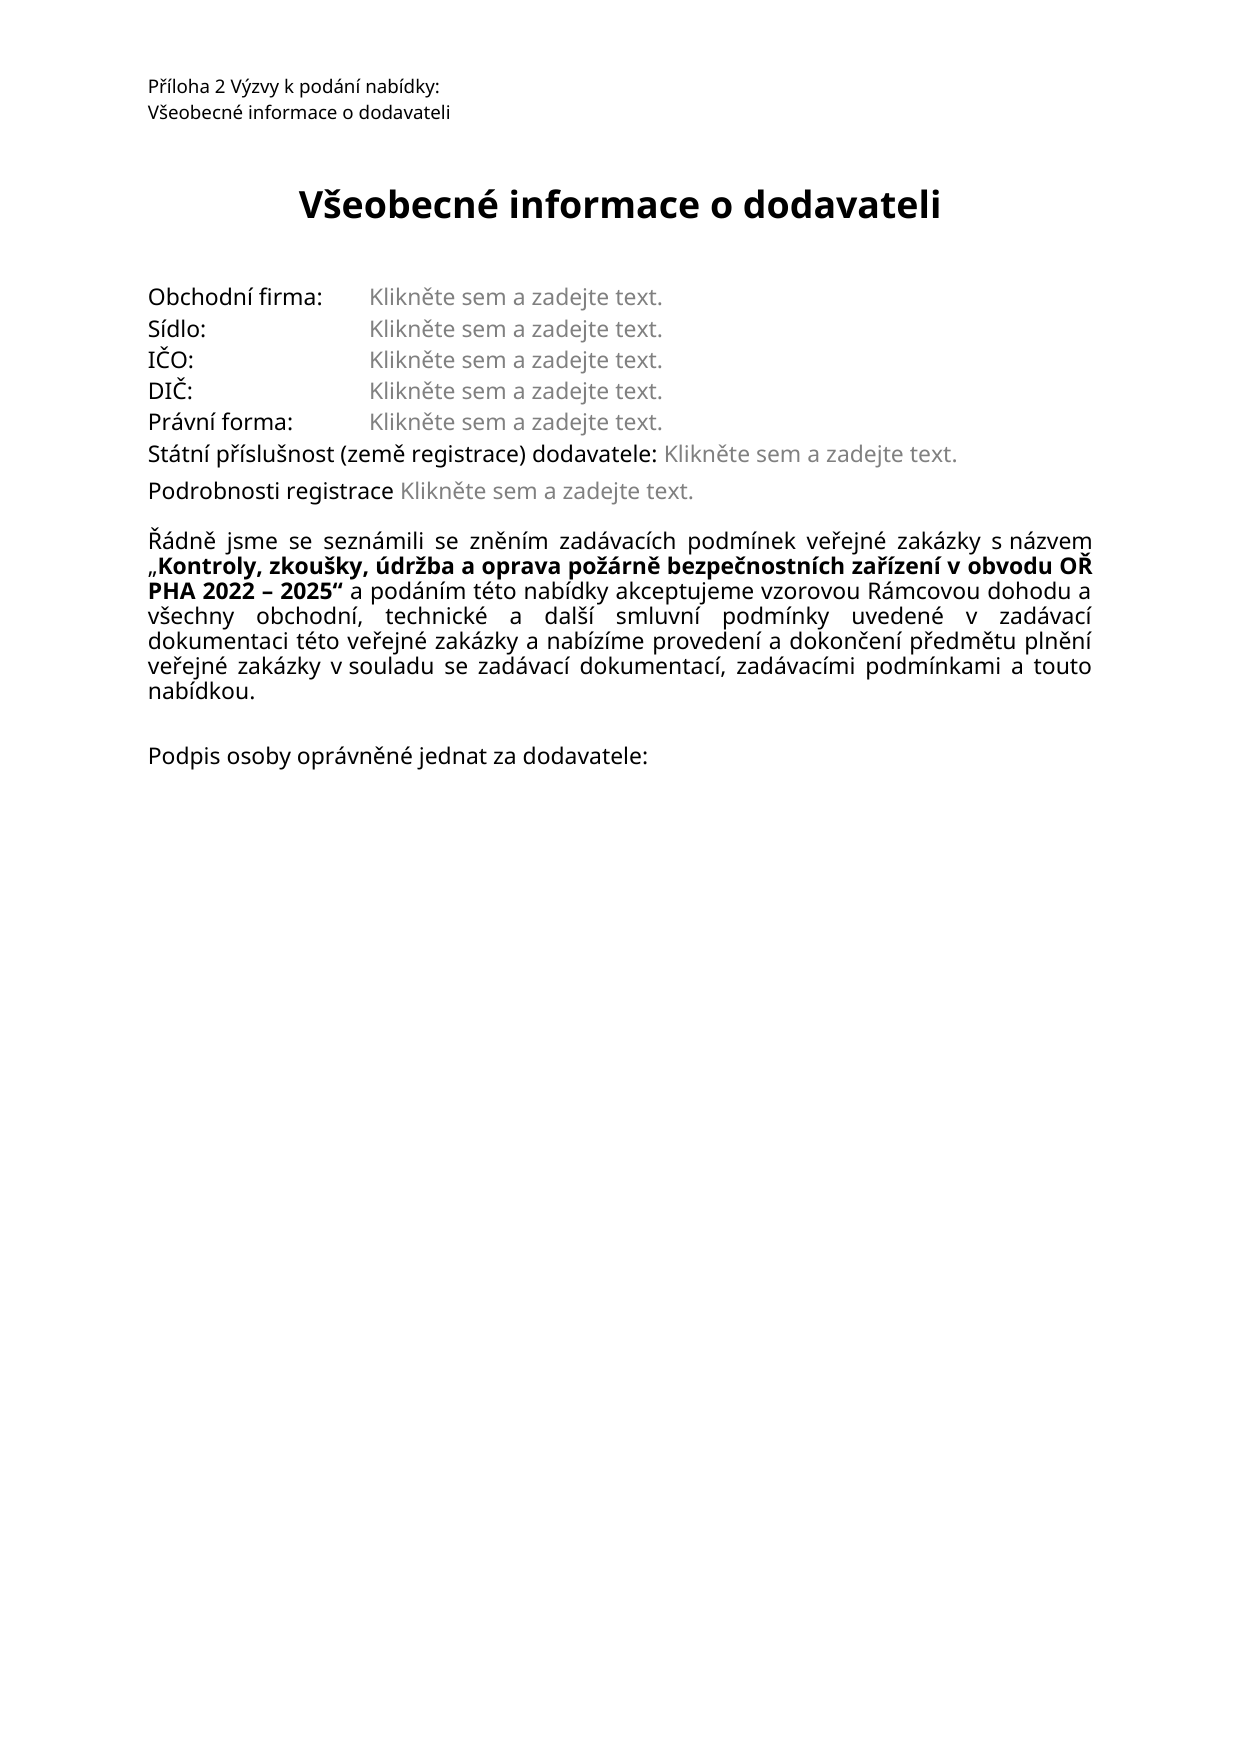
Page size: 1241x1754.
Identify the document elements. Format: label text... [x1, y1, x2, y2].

text Podpis osoby oprávněné jednat za dodavatele: [148, 739, 1093, 771]
text Státní příslušnost (země registrace) dodavatele: [148, 442, 1093, 467]
text Řádně jsme se seznámili se zněním zadávacích podmínek veřejné zakázky s názvem „Kontroly, zkoušky, údržba a oprava požárně bezpečnostních zařízení v obvodu OŘ PHA 2022 – 2025“ a podáním této nabídky akceptujeme vzorovou Rámcovou dohodu a všechny obchodní, technické a další smluvní podmínky uvedené v zadávací dokumentaci této veřejné zakázky a nabízíme provedení a dokončení předmětu plnění veřejné zakázky v souladu se zadávací dokumentací, zadávacími podmínkami a touto nabídkou. [148, 529, 1093, 704]
text Podrobnosti registrace [148, 479, 1093, 504]
title Všeobecné informace o dodavateli [148, 178, 1093, 229]
text IČO: [148, 348, 1093, 373]
text Právní forma: [148, 411, 1093, 436]
text Obchodní firma: [148, 286, 1093, 311]
text Sídlo: [148, 317, 1093, 342]
text DIČ: [148, 379, 1093, 404]
